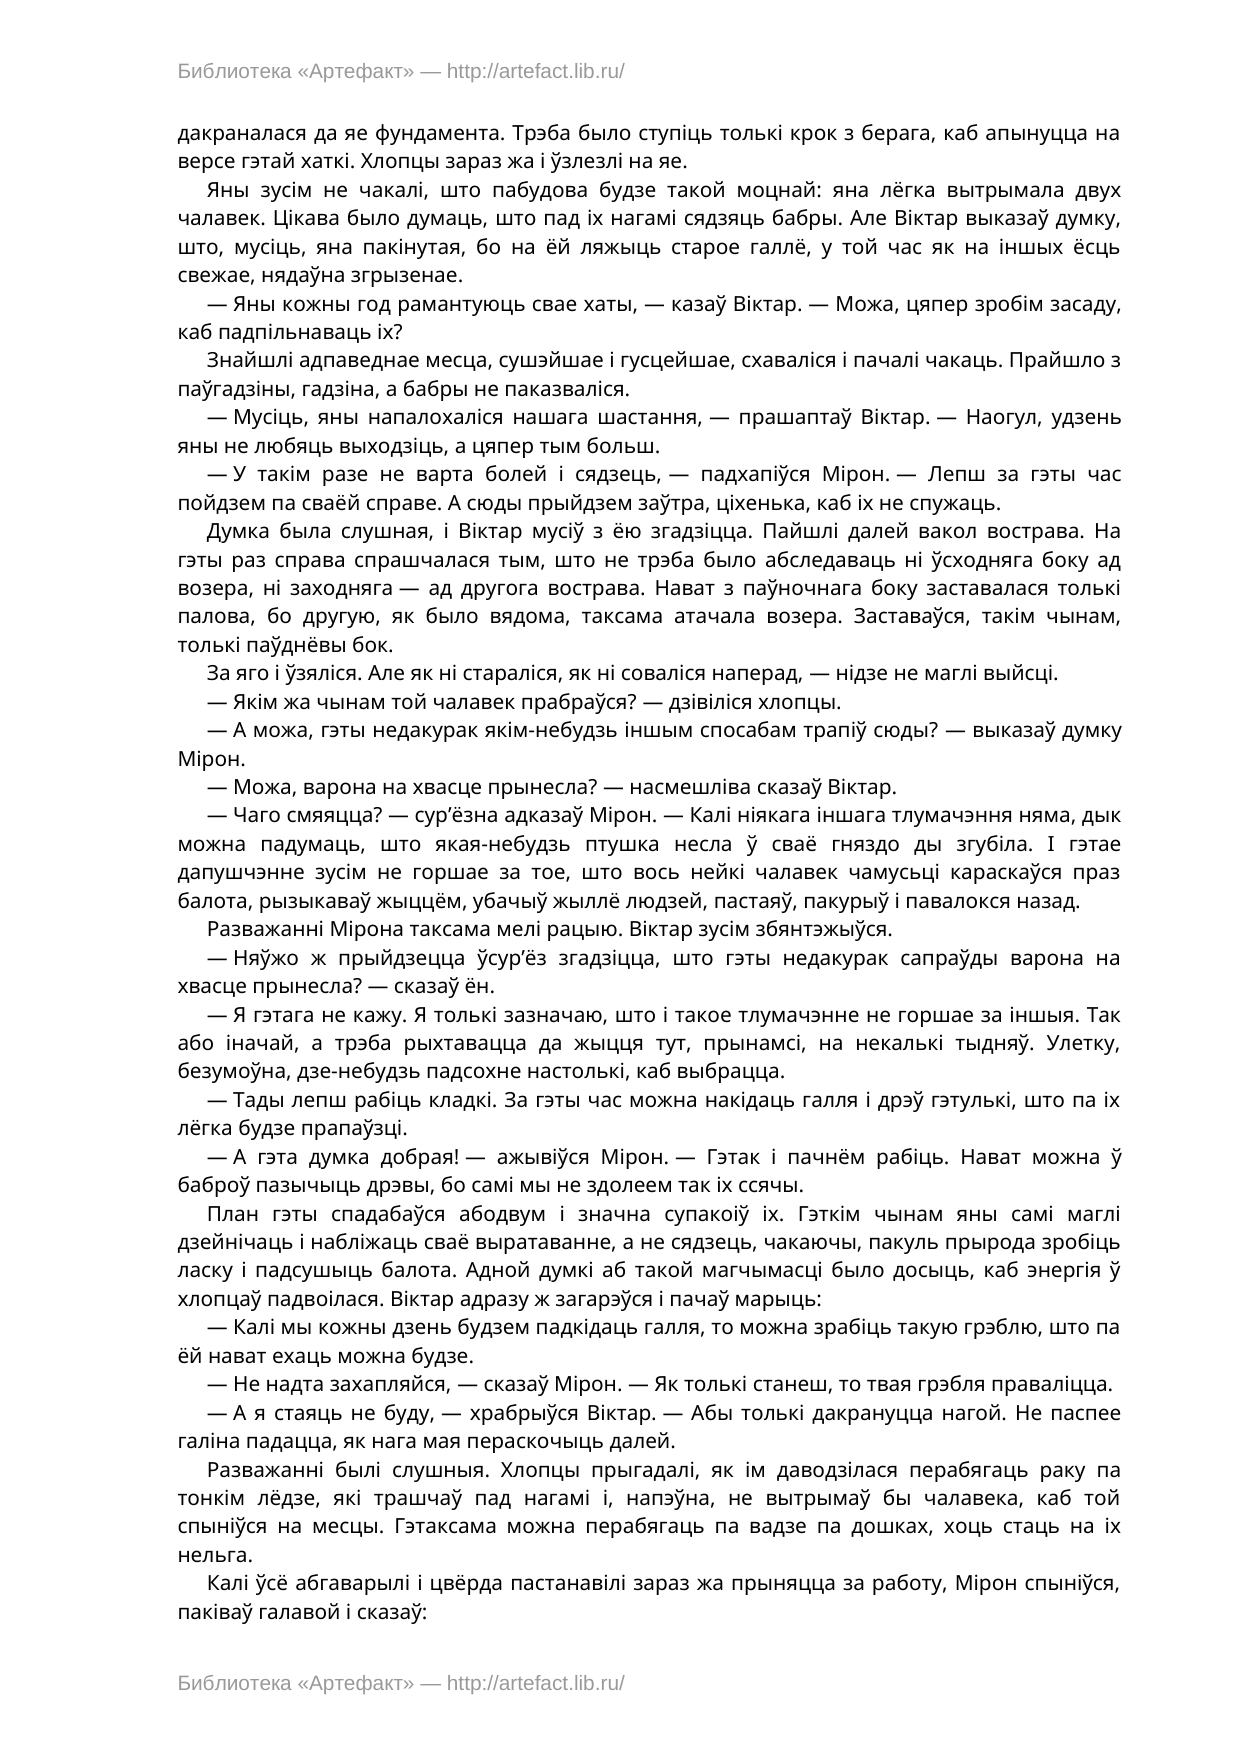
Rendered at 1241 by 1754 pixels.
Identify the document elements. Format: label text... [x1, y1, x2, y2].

text — Няўжо ж прыйдзецца ўсур’ёз згадзіцца, што гэты недакурак сапраўды варона на хвасце прынесла? — сказаў ён. [177, 943, 1122, 1000]
text — Тады лепш рабіць кладкі. За гэты час можна накідаць галля і дрэў гэтулькі, што па іх лёгка будзе прапаўзці. [177, 1085, 1122, 1142]
text — А гэта думка добрая! — ажывіўся Мірон. — Гэтак і пачнём рабіць. Нават можна ў баброў пазычыць дрэвы, бо самі мы не здолеем так іх ссячы. [177, 1142, 1122, 1199]
text — А я стаяць не буду, — храбрыўся Віктар. — Абы толькі дакрануцца нагой. Не паспее галіна падацца, як нага мая пераскочыць далей. [177, 1398, 1122, 1455]
text За яго і ўзяліся. Але як ні стараліся, як ні соваліся наперад, — нідзе не маглі выйсці. [177, 658, 1122, 687]
text Знайшлі адпаведнае месца, сушэйшае і гусцейшае, схаваліся і пачалі чакаць. Прайшло з паўгадзіны, гадзіна, а бабры не паказваліся. [177, 346, 1122, 402]
text Разважанні Мірона таксама мелі рацыю. Віктар зусім збянтэжыўся. [177, 914, 1122, 943]
text Калі ўсё абгаварылі і цвёрда пастанавілі зараз жа прыняцца за работу, Мірон спыніўся, паківаў галавой і сказаў: [177, 1568, 1122, 1625]
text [177, 118, 1122, 175]
text — Яны кожны год рамантуюць свае хаты, — казаў Віктар. — Можа, цяпер зробім засаду, каб падпільнаваць іх? [177, 289, 1122, 346]
text — Не надта захапляйся, — сказаў Мірон. — Як толькі станеш, то твая грэбля праваліцца. [177, 1369, 1122, 1398]
text — Мусіць, яны напалохаліся нашага шастання, — прашаптаў Віктар. — Наогул, удзень яны не любяць выходзіць, а цяпер тым больш. [177, 402, 1122, 459]
text План гэты спадабаўся абодвум і значна супакоіў іх. Гэткім чынам яны самі маглі дзейнічаць і набліжаць сваё выратаванне, а не сядзець, чакаючы, пакуль прырода зробіць ласку і падсушыць балота. Адной думкі аб такой магчымасці было досыць, каб энергія ў хлопцаў падвоілася. Віктар адразу ж загарэўся і пачаў марыць: [177, 1199, 1122, 1312]
text — Чаго смяяцца? — сур’ёзна адказаў Мірон. — Калі ніякага іншага тлумачэння няма, дык можна падумаць, што якая-небудзь птушка несла ў сваё гняздо ды згубіла. І гэтае дапушчэнне зусім не горшае за тое, што вось нейкі чалавек чамусьці караскаўся праз балота, рызыкаваў жыццём, убачыў жыллё людзей, пастаяў, пакурыў і павалокся назад. [177, 801, 1122, 914]
text Разважанні былі слушныя. Хлопцы прыгадалі, як ім даводзілася перабягаць раку па тонкім лёдзе, які трашчаў пад нагамі і, напэўна, не вытрымаў бы чалавека, каб той спыніўся на месцы. Гэтаксама можна перабягаць па вадзе па дошках, хоць стаць на іх нельга. [177, 1455, 1122, 1568]
text — Калі мы кожны дзень будзем падкідаць галля, то можна зрабіць такую грэблю, што па ёй нават ехаць можна будзе. [177, 1312, 1122, 1369]
text Думка была слушная, і Віктар мусіў з ёю згадзіцца. Пайшлі далей вакол вострава. На гэты раз справа спрашчалася тым, што не трэба было абследаваць ні ўсходняга боку ад возера, ні заходняга — ад другога вострава. Нават з паўночнага боку заставалася толькі палова, бо другую, як было вядома, таксама атачала возера. Заставаўся, такім чынам, толькі паўднёвы бок. [177, 516, 1122, 658]
text — Можа, варона на хвасце прынесла? — насмешліва сказаў Віктар. [177, 772, 1122, 801]
text — Я гэтага не кажу. Я толькі зазначаю, што і такое тлумачэнне не горшае за іншыя. Так або іначай, а трэба рыхтавацца да жыцця тут, прынамсі, на некалькі тыдняў. Улетку, безумоўна, дзе-небудзь падсохне настолькі, каб выбрацца. [177, 1000, 1122, 1085]
text — А можа, гэты недакурак якім-небудзь іншым спосабам трапіў сюды? — выказаў думку Мірон. [177, 715, 1122, 772]
text Яны зусім не чакалі, што пабудова будзе такой моцнай: яна лёгка вытрымала двух чалавек. Цікава было думаць, што пад іх нагамі сядзяць бабры. Але Віктар выказаў думку, што, мусіць, яна пакінутая, бо на ёй ляжыць старое галлё, у той час як на іншых ёсць свежае, нядаўна згрызенае. [177, 175, 1122, 289]
text — У такім разе не варта болей і сядзець, — падхапіўся Мірон. — Лепш за гэты час пойдзем па сваёй справе. А сюды прыйдзем заўтра, ціхенька, каб іх не спужаць. [177, 459, 1122, 516]
text — Якім жа чынам той чалавек прабраўся? — дзівіліся хлопцы. [177, 687, 1122, 715]
